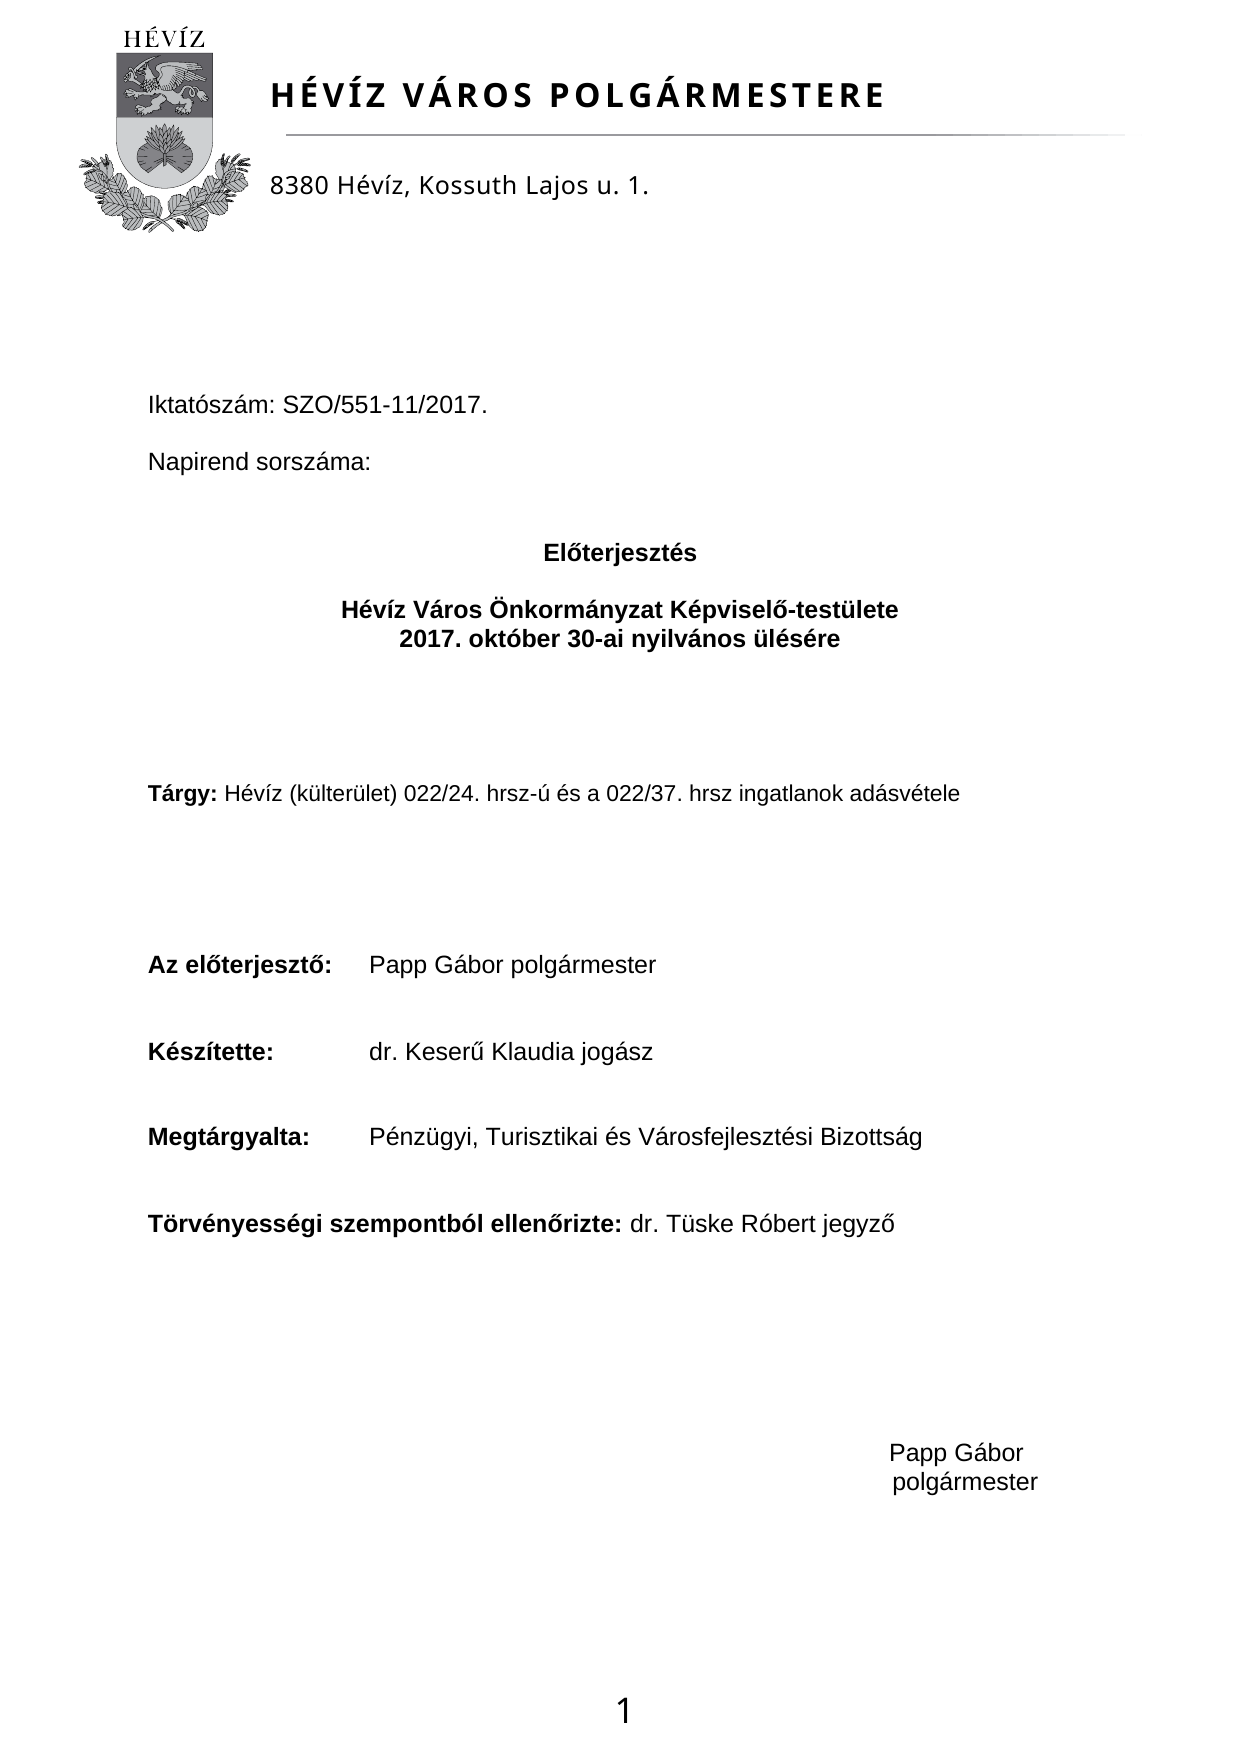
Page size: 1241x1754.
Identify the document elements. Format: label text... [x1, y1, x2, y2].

text HÉVÍZ VÁROS POLGÁRMESTERE [213, 72, 1093, 117]
text Készítette: dr. Keserű Klaudia jogász [148, 1037, 1093, 1066]
text Tárgy: Hévíz (külterület) 022/24. hrsz-ú és a 022/37. hrsz ingatlanok adásvétele [148, 780, 1093, 807]
text 8380 Hévíz, Kossuth Lajos u. 1. [148, 168, 217, 202]
text Papp Gábor [148, 1438, 1093, 1467]
text Napirend sorszáma: [148, 447, 1093, 476]
text 8380 Hévíz, Kossuth Lajos u. 1. [227, 168, 1093, 202]
text Előterjesztés [148, 538, 1093, 566]
text Az előterjesztő: polgármester [148, 951, 1093, 979]
text Iktatószám: SZO/551-11/2017. [148, 389, 1093, 418]
text 2017. október 30-ai nyilvános ülésére [148, 624, 1093, 653]
text polgármester [148, 1467, 1093, 1495]
text Megtárgyalta: Pénzügyi, Turisztikai és Városfejlesztési Bizottság [148, 1122, 1093, 1151]
text Hévíz Város Önkormányzat Képviselő-testülete [148, 595, 1093, 624]
text Törvényességi szempontból ellenőrizte: dr. Tüske Róbert jegyző [148, 1208, 1093, 1237]
